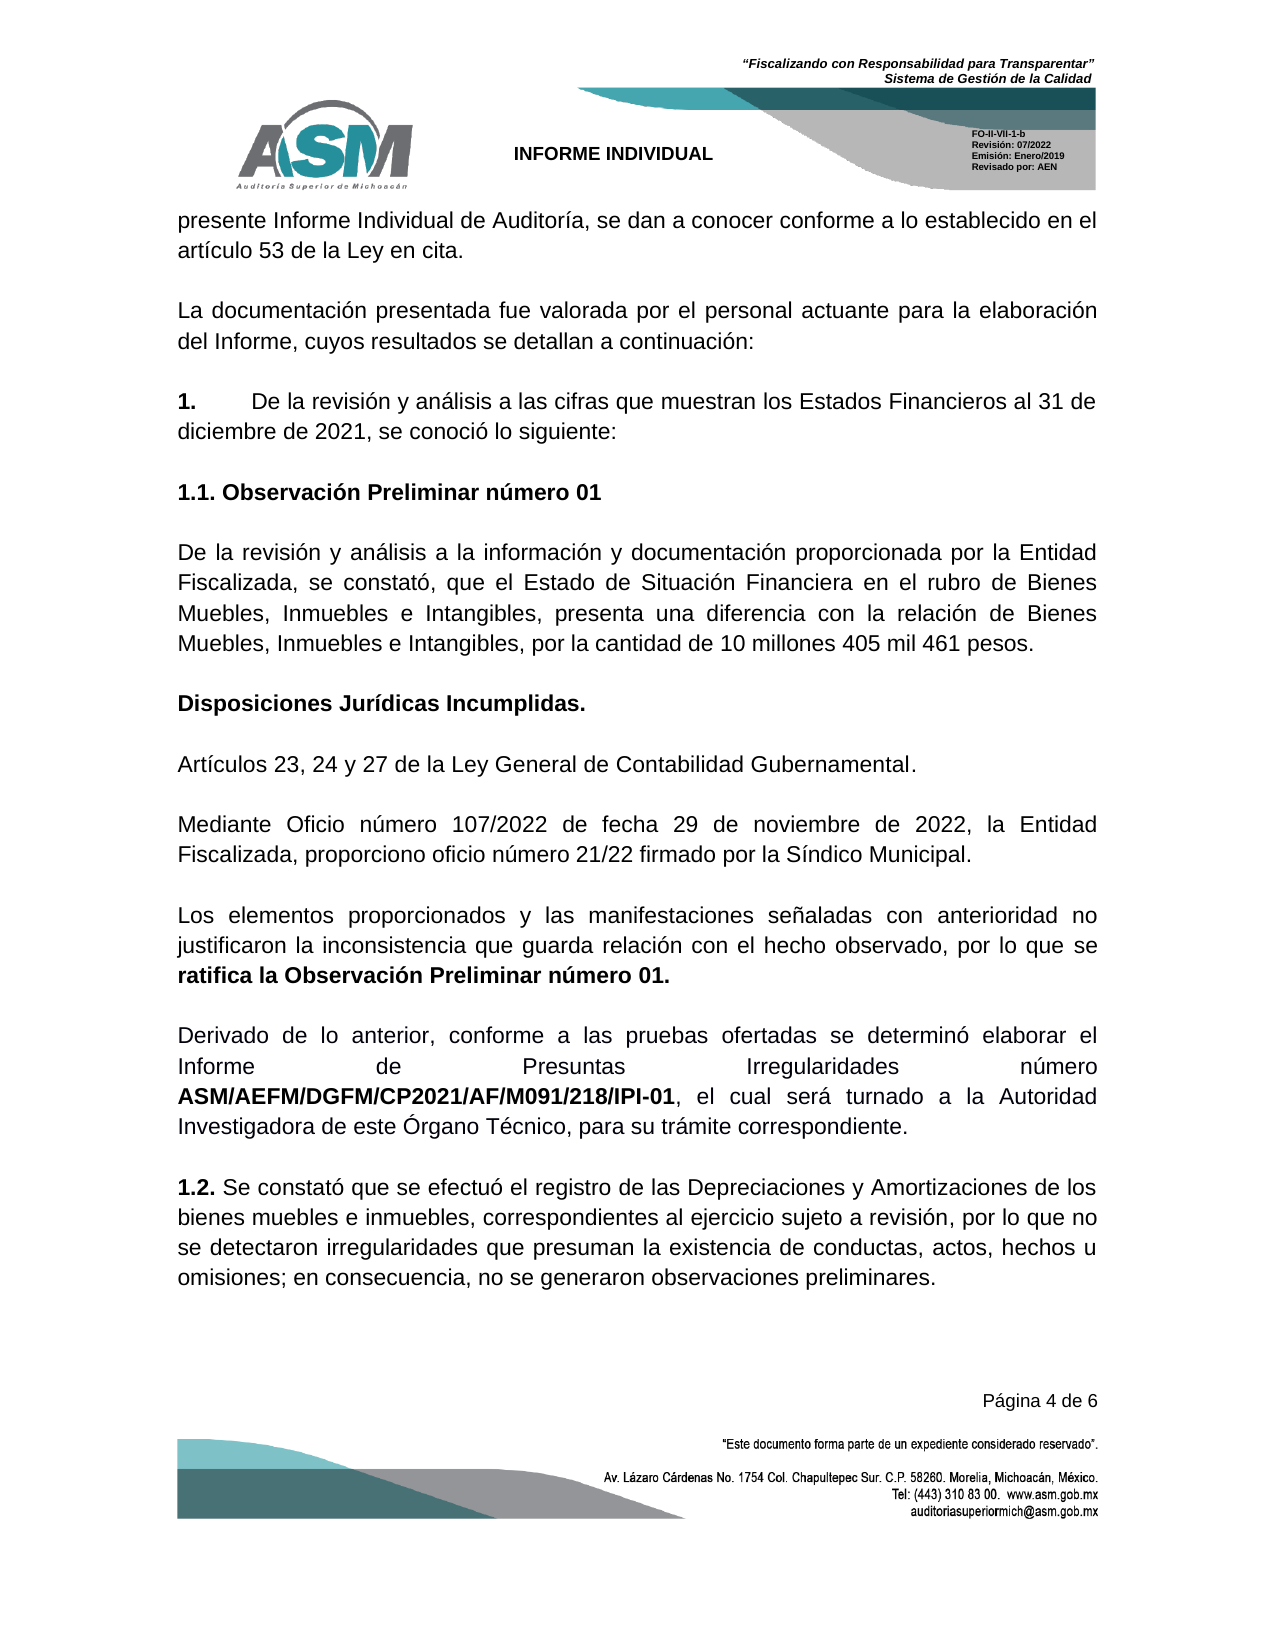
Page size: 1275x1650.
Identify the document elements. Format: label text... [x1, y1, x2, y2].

text 1.1. Observación Preliminar número 01 [177, 479, 1098, 505]
text Derivado de lo anterior, conforme a las pruebas ofertadas se determinó elaborar el Informe de Presuntas Irregularidades número ASM/AEFM/DGFM/CP2021/AF/M091/218/IPI-01, el cual será turnado a la Autoridad Investigadora de este Órgano Técnico, para su trámite correspondiente. [177, 1022, 1098, 1139]
text Mediante Oficio número 107/2022 de fecha 29 de noviembre de 2022, la Entidad Fiscalizada, proporciono oficio número 21/22 firmado por la Síndico Municipal. [177, 811, 1098, 867]
text La documentación presentada fue valorada por el personal actuante para la elaboración del Informe, cuyos resultados se detallan a continuación: [177, 297, 1098, 354]
text Disposiciones Jurídicas Incumplidas. [177, 690, 1098, 716]
text Artículos 23, 24 y 27 de la Ley General de Contabilidad Gubernamental. [177, 751, 1098, 777]
picture [177, 1439, 1098, 1519]
text 1.2. Se constató que se efectuó el registro de las Depreciaciones y Amortizaciones de los bienes muebles e inmuebles, correspondientes al ejercicio sujeto a revisión, por lo que no se detectaron irregularidades que presuman la existencia de conductas, actos, hechos u omisiones; en consecuencia, no se generaron observaciones preliminares. [177, 1173, 1098, 1290]
text Los elementos proporcionados y las manifestaciones señaladas con anterioridad no justificaron la inconsistencia que guarda relación con el hecho observado, por lo que se ratifica la Observación Preliminar número 01. [177, 902, 1098, 988]
text De la revisión y análisis a la información y documentación proporcionada por la Entidad Fiscalizada, se constató, que el Estado de Situación Financiera en el rubro de Bienes Muebles, Inmuebles e Intangibles, presenta una diferencia con la relación de Bienes Muebles, Inmuebles e Intangibles, por la cantidad de 10 millones 405 mil 461 pesos. [177, 539, 1098, 656]
text 1. De la revisión y análisis a las cifras que muestran los Estados Financieros al 31 de diciembre de 2021, se conoció lo siguiente: [177, 388, 1098, 444]
